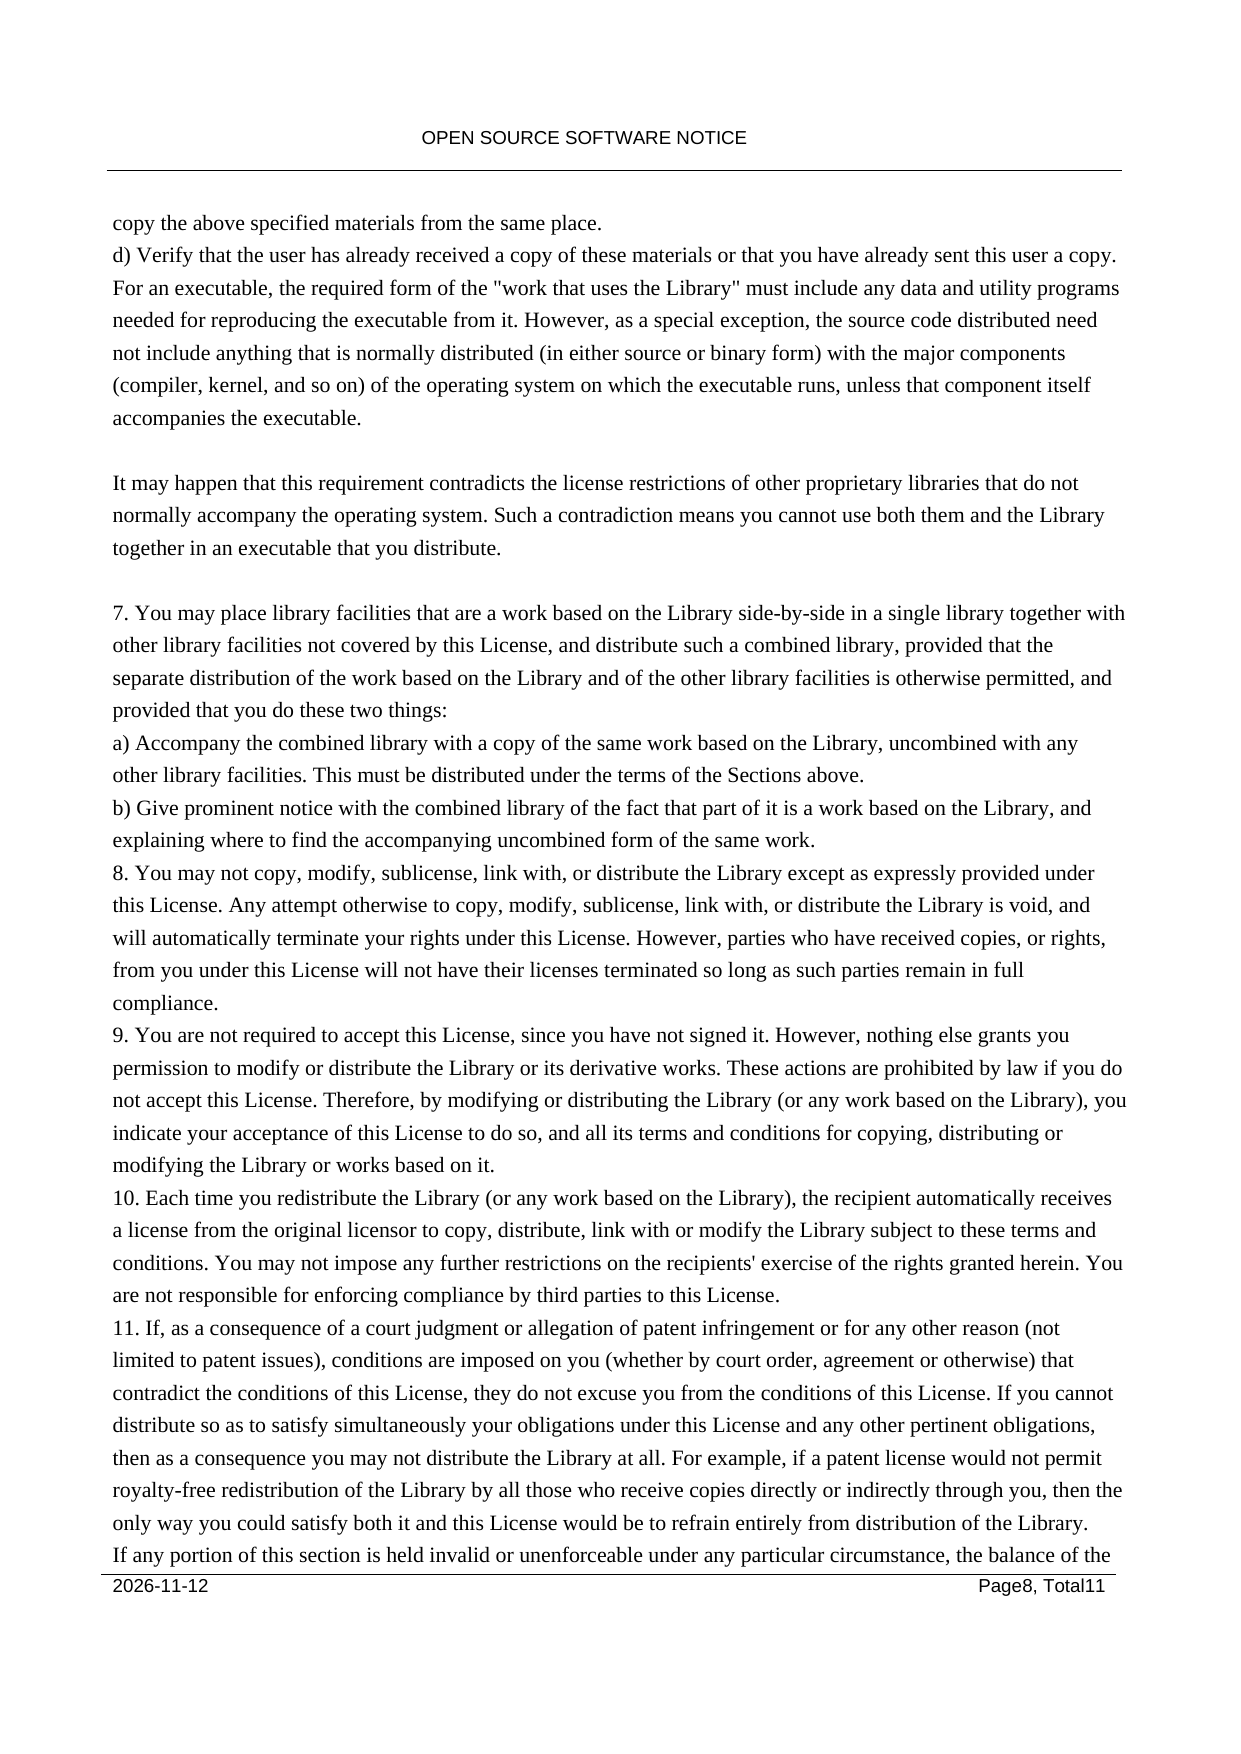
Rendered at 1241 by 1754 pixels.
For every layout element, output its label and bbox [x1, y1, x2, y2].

text [112, 206, 1128, 1571]
